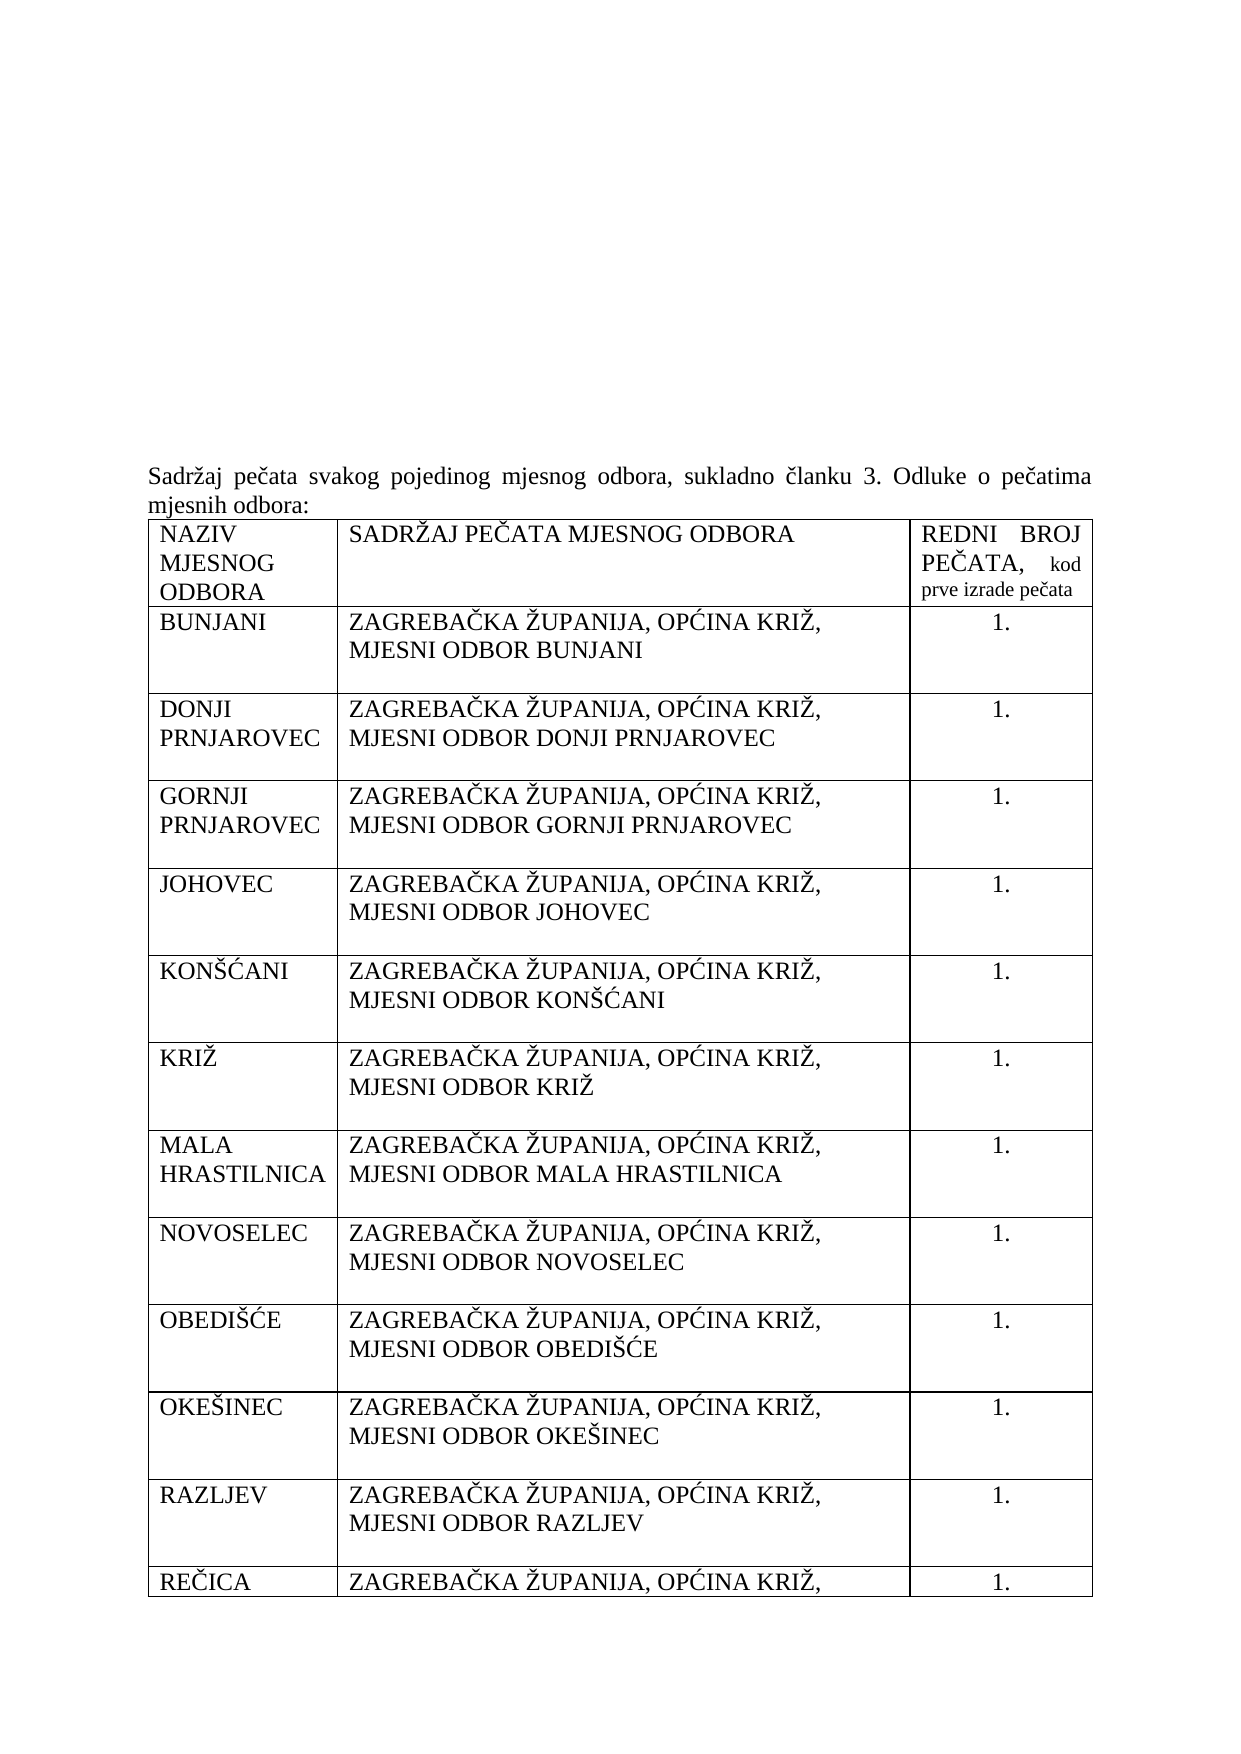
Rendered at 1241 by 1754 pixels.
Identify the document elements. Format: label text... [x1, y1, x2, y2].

table_cell ZAGREBAČKA ŽUPANIJA, OPĆINA KRIŽ, MJESNI ODBOR OKEŠINEC [338, 1393, 909, 1479]
table_cell JOHOVEC [149, 869, 337, 955]
table_cell BUNJANI [149, 607, 337, 693]
table_cell OBEDIŠĆE [149, 1305, 337, 1391]
table_cell ZAGREBAČKA ŽUPANIJA, OPĆINA KRIŽ, MJESNI ODBOR MALA HRASTILNICA [338, 1131, 909, 1217]
table_cell ZAGREBAČKA ŽUPANIJA, OPĆINA KRIŽ, MJESNI ODBOR KRIŽ [338, 1043, 909, 1129]
table_cell ZAGREBAČKA ŽUPANIJA, OPĆINA KRIŽ, MJESNI ODBOR BUNJANI [338, 607, 909, 693]
table_cell 1. [911, 1131, 1092, 1217]
table_cell OKEŠINEC [149, 1393, 337, 1479]
table_header REDNI BROJ PEČATA, kod prve izrade pečata [911, 520, 1092, 606]
table_cell 1. [911, 956, 1092, 1042]
table_cell ZAGREBAČKA ŽUPANIJA, OPĆINA KRIŽ, MJESNI ODBOR OBEDIŠĆE [338, 1305, 909, 1391]
table_cell KRIŽ [149, 1043, 337, 1129]
table_cell 1. [911, 869, 1092, 955]
table_header NAZIV MJESNOG ODBORA [149, 520, 337, 606]
table_cell ZAGREBAČKA ŽUPANIJA, OPĆINA KRIŽ, MJESNI ODBOR RAZLJEV [338, 1480, 909, 1566]
table_cell 1. [911, 1218, 1092, 1304]
table_cell ZAGREBAČKA ŽUPANIJA, OPĆINA KRIŽ, MJESNI ODBOR JOHOVEC [338, 869, 909, 955]
table_cell NOVOSELEC [149, 1218, 337, 1304]
table_cell ZAGREBAČKA ŽUPANIJA, OPĆINA KRIŽ, MJESNI ODBOR KONŠĆANI [338, 956, 909, 1042]
table_header SADRŽAJ PEČATA MJESNOG ODBORA [338, 520, 909, 606]
table_cell KONŠĆANI [149, 956, 337, 1042]
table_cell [338, 1567, 909, 1596]
table_cell RAZLJEV [149, 1480, 337, 1566]
table_cell DONJI PRNJAROVEC [149, 694, 337, 780]
table_cell 1. [911, 1567, 1092, 1596]
table_cell GORNJI PRNJAROVEC [149, 781, 337, 868]
table_cell REČICA KRIŠKA [149, 1567, 337, 1596]
table_cell 1. [911, 607, 1092, 693]
table_cell 1. [911, 781, 1092, 868]
table_cell 1. [911, 1480, 1092, 1566]
table_cell 1. [911, 1393, 1092, 1479]
table_cell 1. [911, 1043, 1092, 1129]
table_cell ZAGREBAČKA ŽUPANIJA, OPĆINA KRIŽ, MJESNI ODBOR DONJI PRNJAROVEC [338, 694, 909, 780]
text Sadržaj pečata svakog pojedinog mjesnog odbora, sukladno članku 3. Odluke o pečatima mjesnih odbora: [148, 461, 1093, 518]
table_cell 1. [911, 1305, 1092, 1391]
table_cell 1. [911, 694, 1092, 780]
table_cell ZAGREBAČKA ŽUPANIJA, OPĆINA KRIŽ, MJESNI ODBOR NOVOSELEC [338, 1218, 909, 1304]
table_cell MALA HRASTILNICA [149, 1131, 337, 1217]
table_cell ZAGREBAČKA ŽUPANIJA, OPĆINA KRIŽ, MJESNI ODBOR GORNJI PRNJAROVEC [338, 781, 909, 868]
